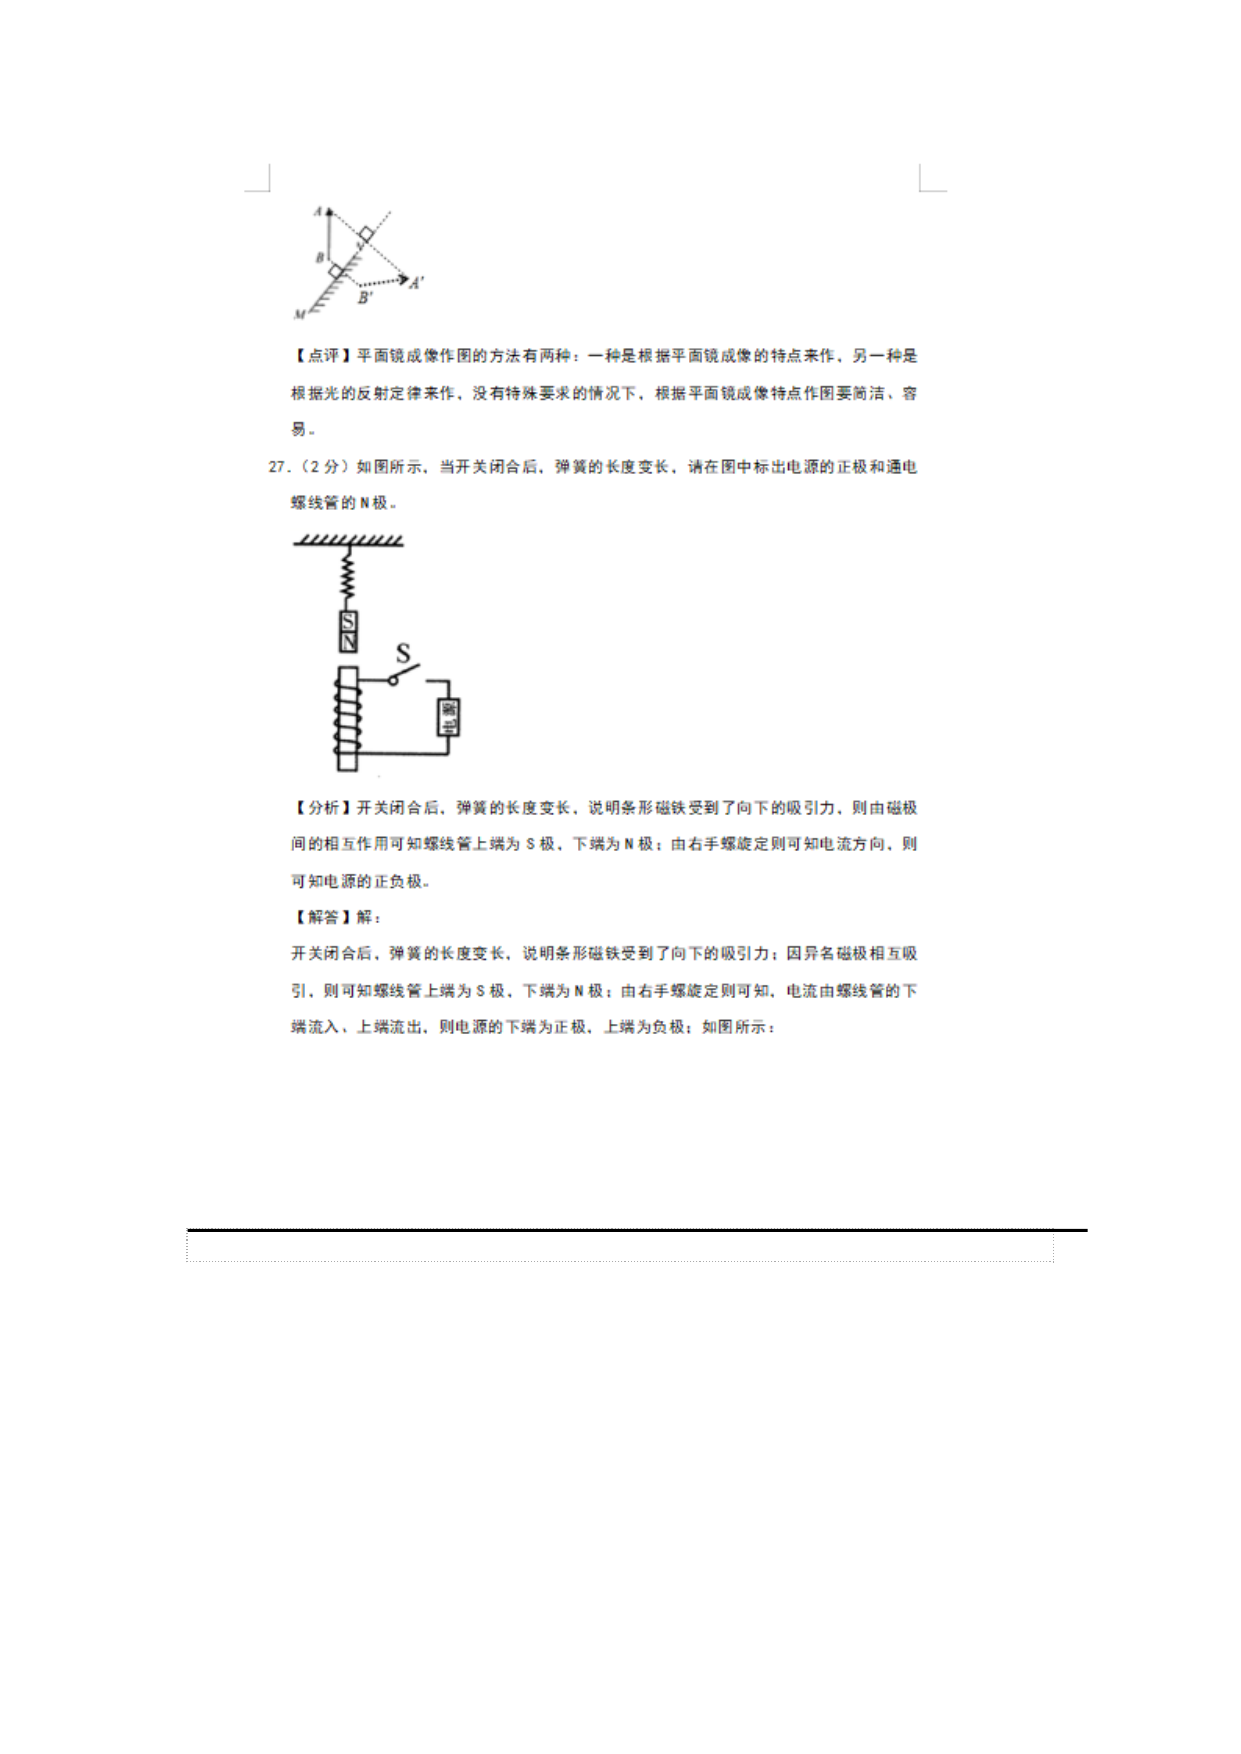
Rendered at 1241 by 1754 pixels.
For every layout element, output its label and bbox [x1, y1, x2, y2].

picture [244, 162, 996, 1095]
